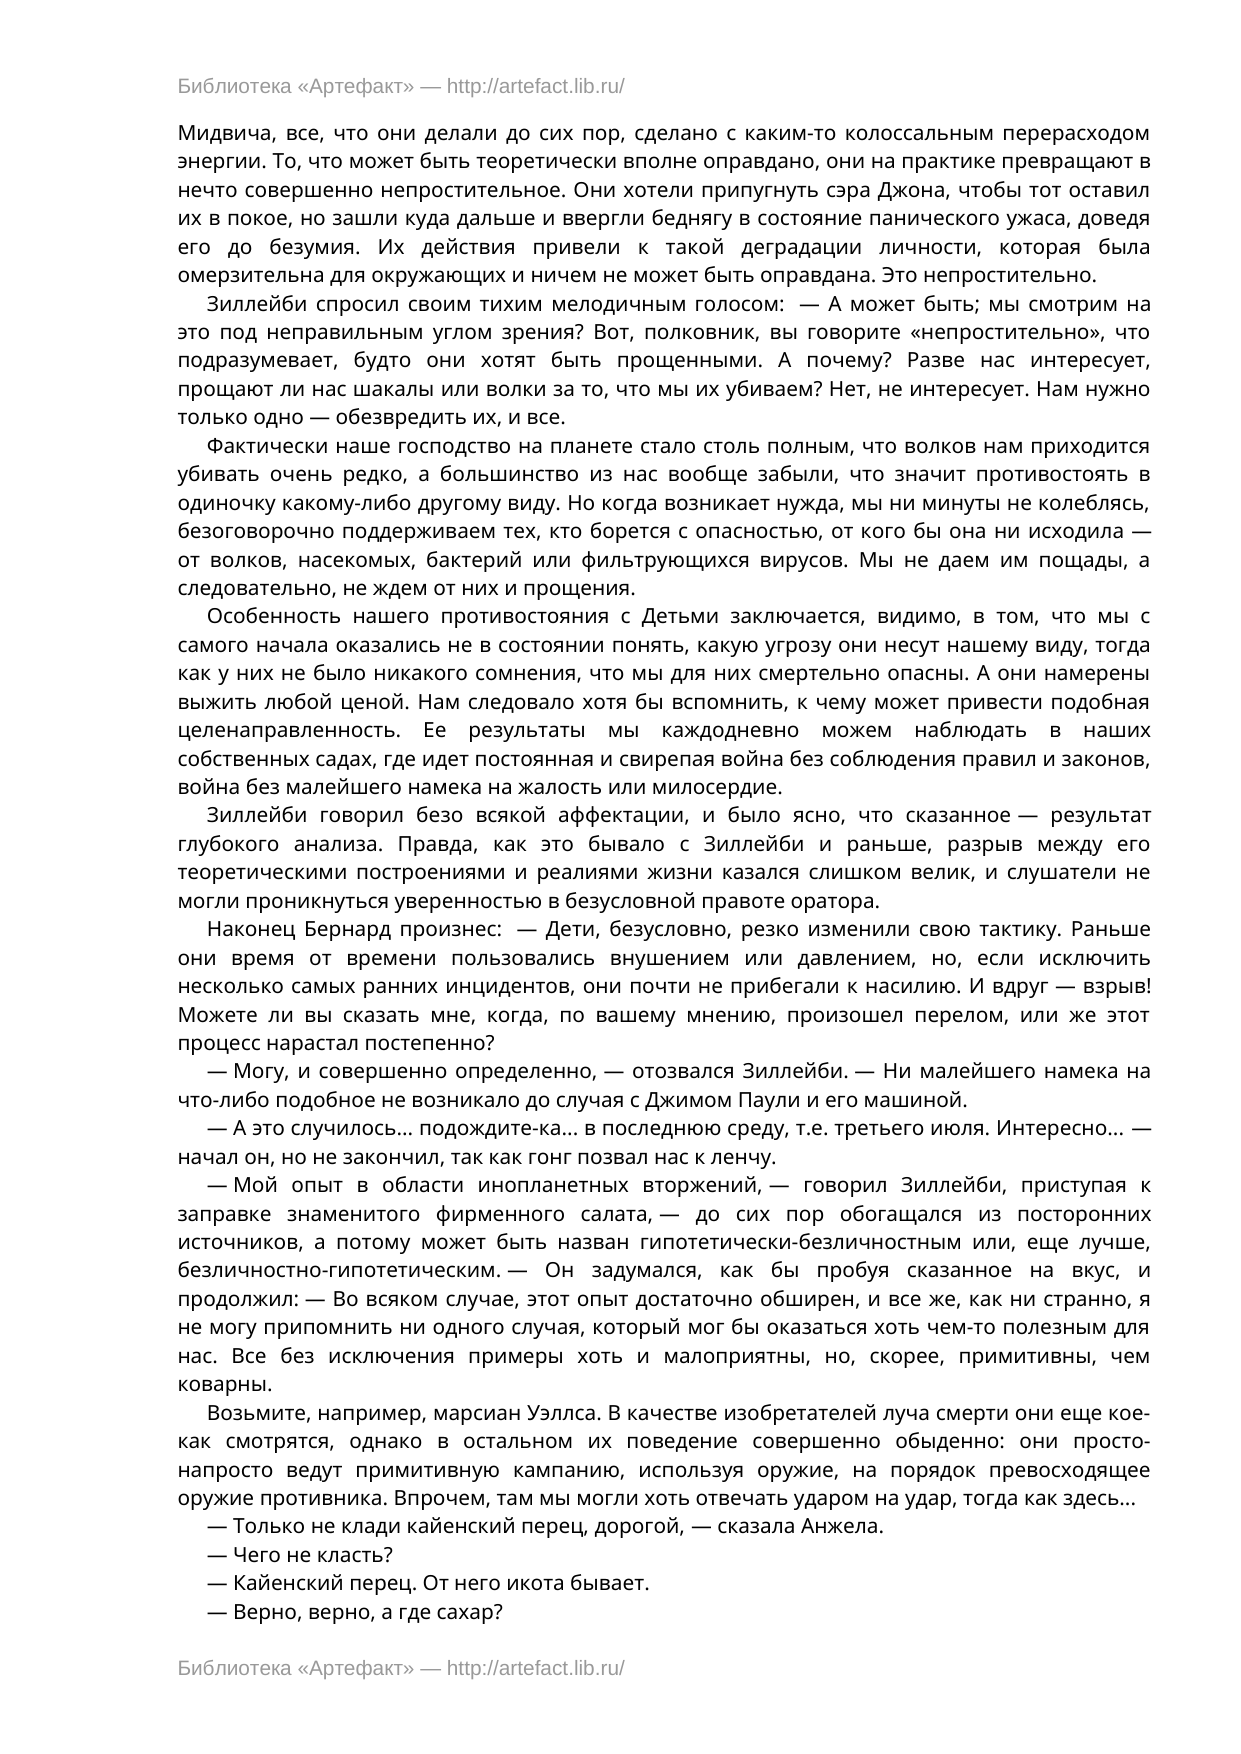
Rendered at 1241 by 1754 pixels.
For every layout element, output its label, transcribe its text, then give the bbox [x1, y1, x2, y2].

text — Только не клади кайенский перец, дорогой, — сказала Анжела. [177, 1512, 1152, 1540]
text — Верно, верно, а где сахар? [177, 1597, 1152, 1625]
text Зиллейби говорил безо всякой аффектации, и было ясно, что сказанное — результат глубокого анализа. Правда, как это бывало с Зиллейби и раньше, разрыв между его теоретическими построениями и реалиями жизни казался слишком велик, и слушатели не могли проникнуться уверенностью в безусловной правоте оратора. [177, 801, 1152, 914]
text — Кайенский перец. От него икота бывает. [177, 1568, 1152, 1597]
text Особенность нашего противостояния с Детьми заключается, видимо, в том, что мы с самого начала оказались не в состоянии понять, какую угрозу они несут нашему виду, тогда как у них не было никакого сомнения, что мы для них смертельно опасны. А они намерены выжить любой ценой. Нам следовало хотя бы вспомнить, к чему может привести подобная целенаправленность. Ее результаты мы каждодневно можем наблюдать в наших собственных садах, где идет постоянная и свирепая война без соблюдения правил и законов, война без малейшего намека на жалость или милосердие. [177, 602, 1152, 801]
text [177, 118, 1152, 289]
text Зиллейби спросил своим тихим мелодичным голосом: — А может быть; мы смотрим на это под неправильным углом зрения? Вот, полковник, вы говорите «непростительно», что подразумевает, будто они хотят быть прощенными. А почему? Разве нас интересует, прощают ли нас шакалы или волки за то, что мы их убиваем? Нет, не интересует. Нам нужно только одно — обезвредить их, и все. [177, 289, 1152, 431]
text — Мой опыт в области инопланетных вторжений, — говорил Зиллейби, приступая к заправке знаменитого фирменного салата, — до сих пор обогащался из посторонних источников, а потому может быть назван гипотетически-безличностным или, еще лучше, безличностно-гипотетическим. — Он задумался, как бы пробуя сказанное на вкус, и продолжил: — Во всяком случае, этот опыт достаточно обширен, и все же, как ни странно, я не могу припомнить ни одного случая, который мог бы оказаться хоть чем-то полезным для нас. Все без исключения примеры хоть и малоприятны, но, скорее, примитивны, чем коварны. [177, 1170, 1152, 1398]
text Наконец Бернард произнес: — Дети, безусловно, резко изменили свою тактику. Раньше они время от времени пользовались внушением или давлением, но, если исключить несколько самых ранних инцидентов, они почти не прибегали к насилию. И вдруг — взрыв! Можете ли вы сказать мне, когда, по вашему мнению, произошел перелом, или же этот процесс нарастал постепенно? [177, 914, 1152, 1057]
text Фактически наше господство на планете стало столь полным, что волков нам приходится убивать очень редко, а большинство из нас вообще забыли, что значит противостоять в одиночку какому-либо другому виду. Но когда возникает нужда, мы ни минуты не колеблясь, безоговорочно поддерживаем тех, кто борется с опасностью, от кого бы она ни исходила — от волков, насекомых, бактерий или фильтрующихся вирусов. Мы не даем им пощады, а следовательно, не ждем от них и прощения. [177, 431, 1152, 602]
text — Чего не класть? [177, 1540, 1152, 1568]
text — Могу, и совершенно определенно, — отозвался Зиллейби. — Ни малейшего намека на что-либо подобное не возникало до случая с Джимом Паули и его машиной. [177, 1057, 1152, 1113]
text Возьмите, например, марсиан Уэллса. В качестве изобретателей луча смерти они еще кое-как смотрятся, однако в остальном их поведение совершенно обыденно: они просто-напросто ведут примитивную кампанию, используя оружие, на порядок превосходящее оружие противника. Впрочем, там мы могли хоть отвечать ударом на удар, тогда как здесь... [177, 1398, 1152, 1512]
text — А это случилось... подождите-ка... в последнюю среду, т.е. третьего июля. Интересно... — начал он, но не закончил, так как гонг позвал нас к ленчу. [177, 1113, 1152, 1170]
